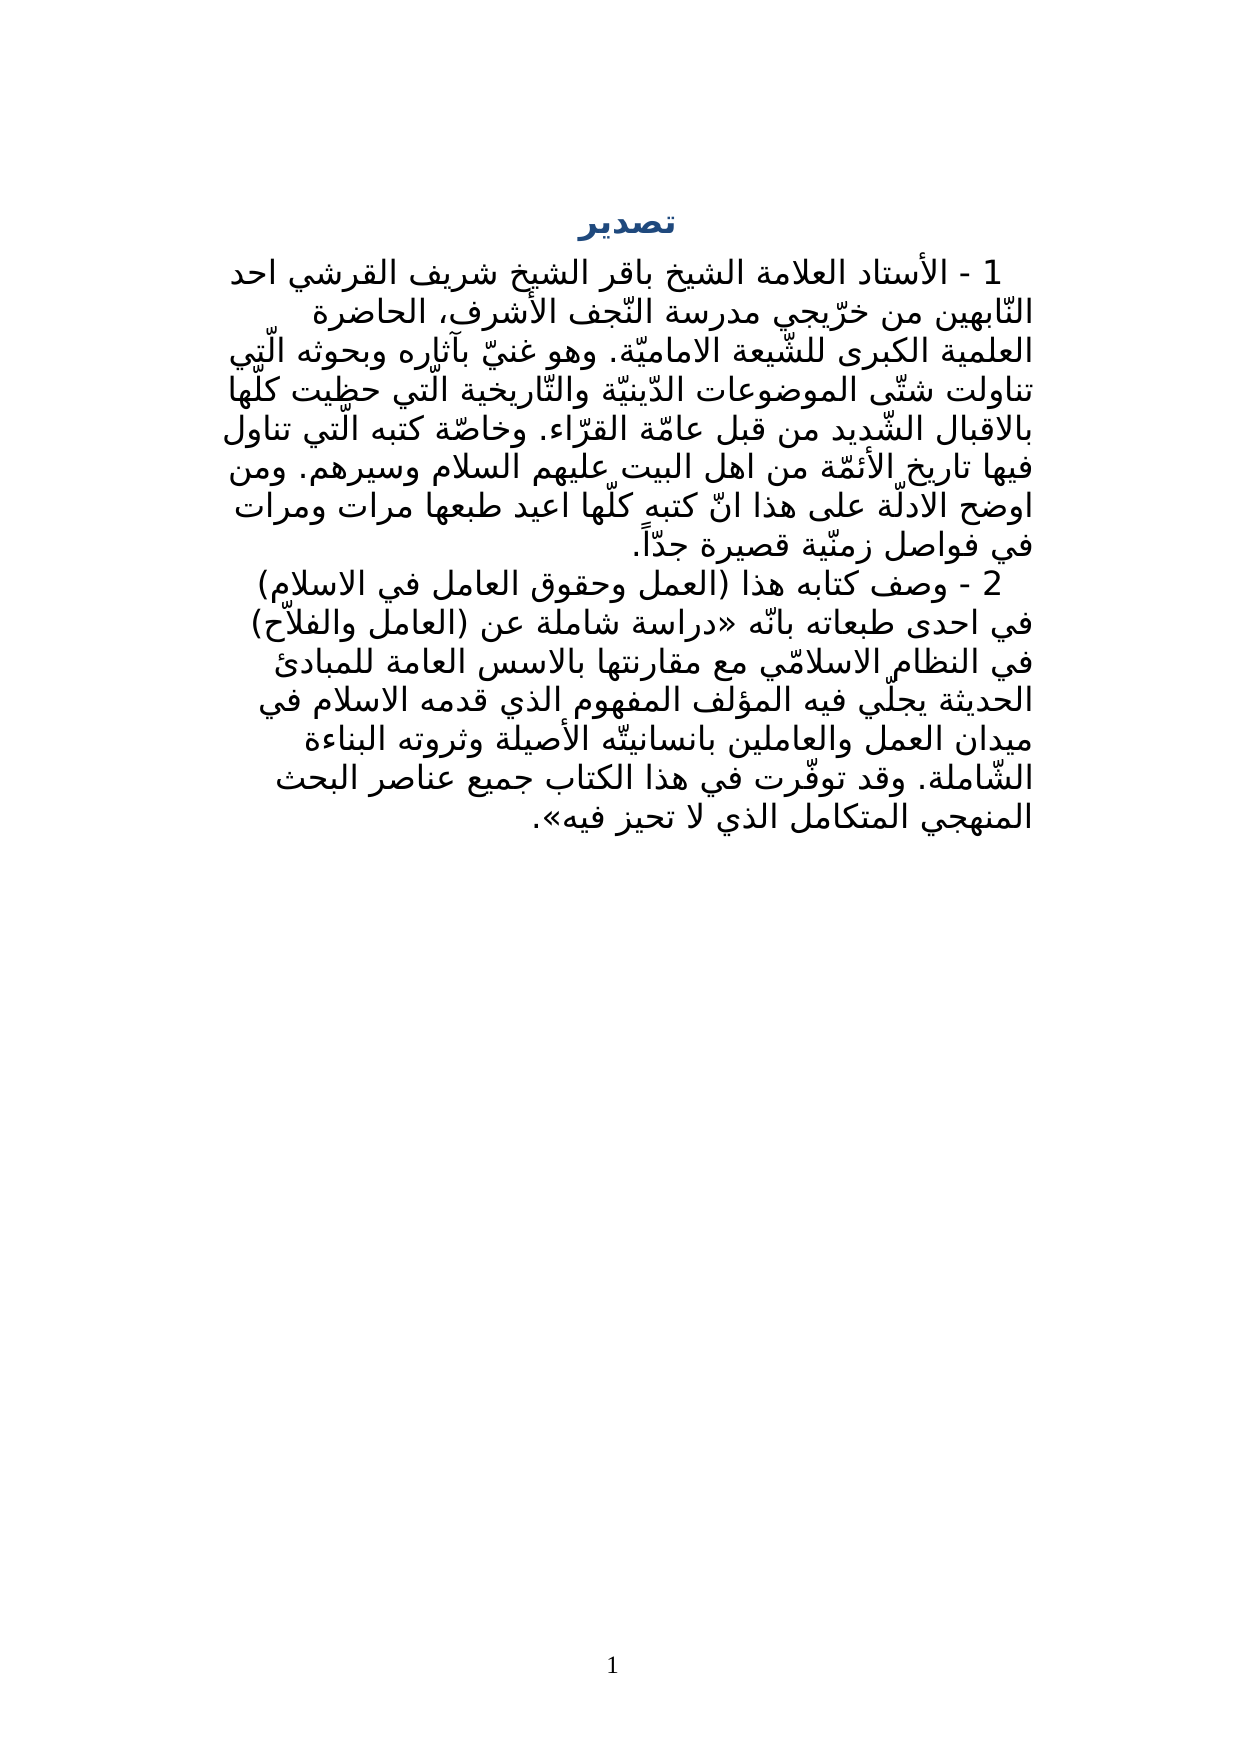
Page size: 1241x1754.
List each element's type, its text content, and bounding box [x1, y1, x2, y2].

subtitle تصدير [222, 202, 1033, 241]
text 1 - الأستاد العلامة الشيخ باقر الشيخ شريف القرشي احد النّابهين من خرّيجي مدرسة النّجف الأشرف، الحاضرة العلمية الكبرى للشّيعة الاماميّة. وهو غنيّ بآثاره وبحوثه الّتي تناولت شتّى الموضوعات الدّينيّة والتّاريخية الّتي حظيت كلّها بالاقبال الشّديد من قبل عامّة القرّاء. وخاصّة كتبه الّتي تناول فيها تاريخ الأئمّة من اهل البيت عليهم السلام وسيرهم. ومن اوضح الادلّة على هذا انّ كتبه كلّها اعيد طبعها مرات ومرات في فواصل زمنّية قصيرة جدّاً. [222, 253, 1033, 564]
text 2 - وصف كتابه هذا (العمل وحقوق العامل في الاسلام) في احدى طبعاته بانّه «دراسة شاملة عن (العامل والفلاّح) في النظام الاسلامّي مع مقارنتها بالاسس العامة للمبادئ الحديثة يجلّي فيه المؤلف المفهوم الذي قدمه الاسلام في ميدان العمل والعاملين بانسانيتّه الأصيلة وثروته البناءة الشّاملة. وقد توفّرت في هذا الكتاب جميع عناصر البحث المنهجي المتكامل الذي لا تحيز فيه». [222, 564, 1033, 836]
